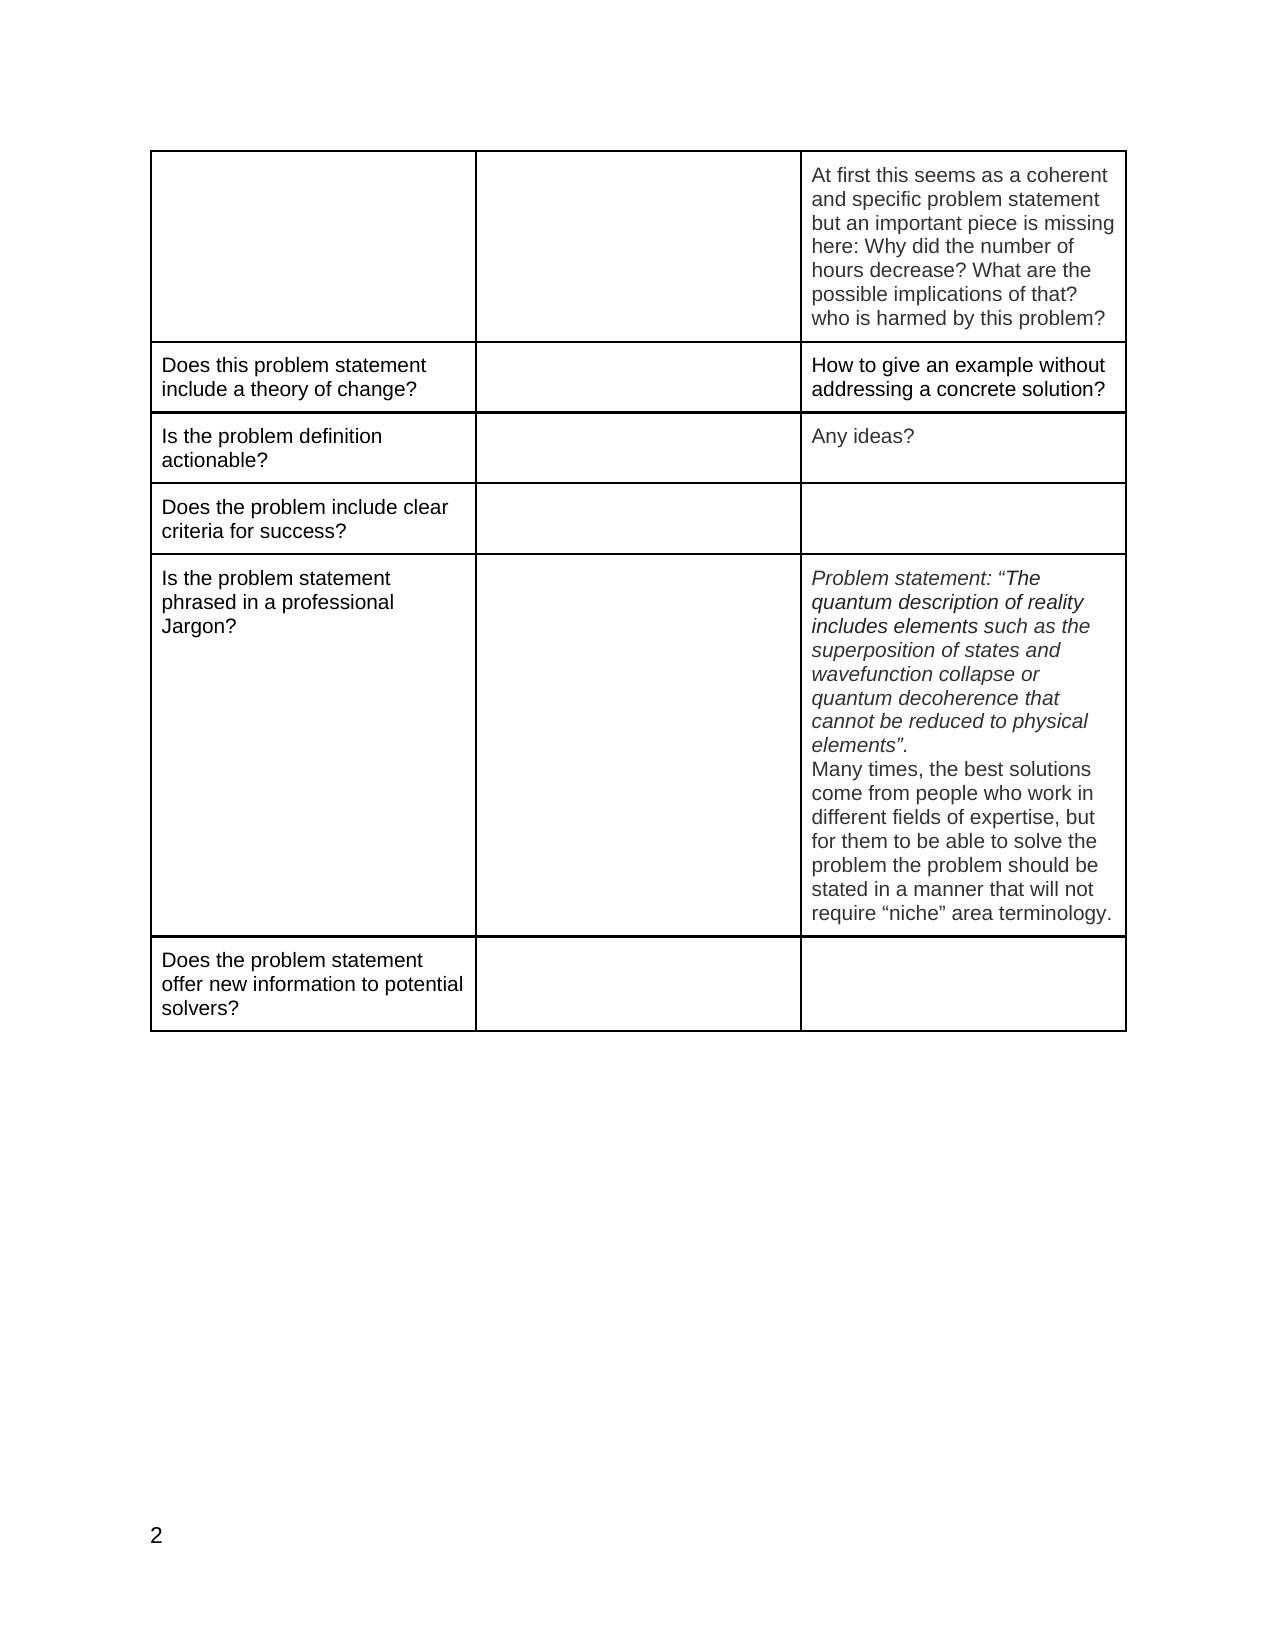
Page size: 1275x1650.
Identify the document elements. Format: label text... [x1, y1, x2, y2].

table_cell [802, 484, 1125, 553]
table_cell How to give an example without addressing a concrete solution? [802, 343, 1125, 411]
table_cell [477, 484, 800, 553]
table_cell Problem statement: “The quantum description of reality includes elements such as the superposition of states and wavefunction collapse or quantum decoherence that cannot be reduced to physical elements”. Many times, the best solutions come from people who work in different fields of expertise, but for them to be able to solve the problem the problem should be stated in a manner that will not require “niche” area terminology. [802, 555, 1125, 935]
table_cell [802, 938, 1125, 1030]
table_cell [477, 414, 800, 482]
table_cell [477, 152, 800, 341]
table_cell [802, 152, 1125, 341]
table_cell Is the problem definition actionable? [152, 414, 475, 482]
table_cell Is the problem statement phrased in a professional Jargon? [152, 555, 475, 935]
table_cell [477, 555, 800, 935]
table_cell Does this problem statement include a theory of change? [152, 343, 475, 411]
table_cell Does the problem include clear criteria for success? [152, 484, 475, 553]
table_cell [477, 938, 800, 1030]
table_cell [477, 343, 800, 411]
table_cell Does the problem statement offer new information to potential solvers? [152, 938, 475, 1030]
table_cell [152, 152, 475, 341]
table_cell Any ideas? [802, 414, 1125, 482]
